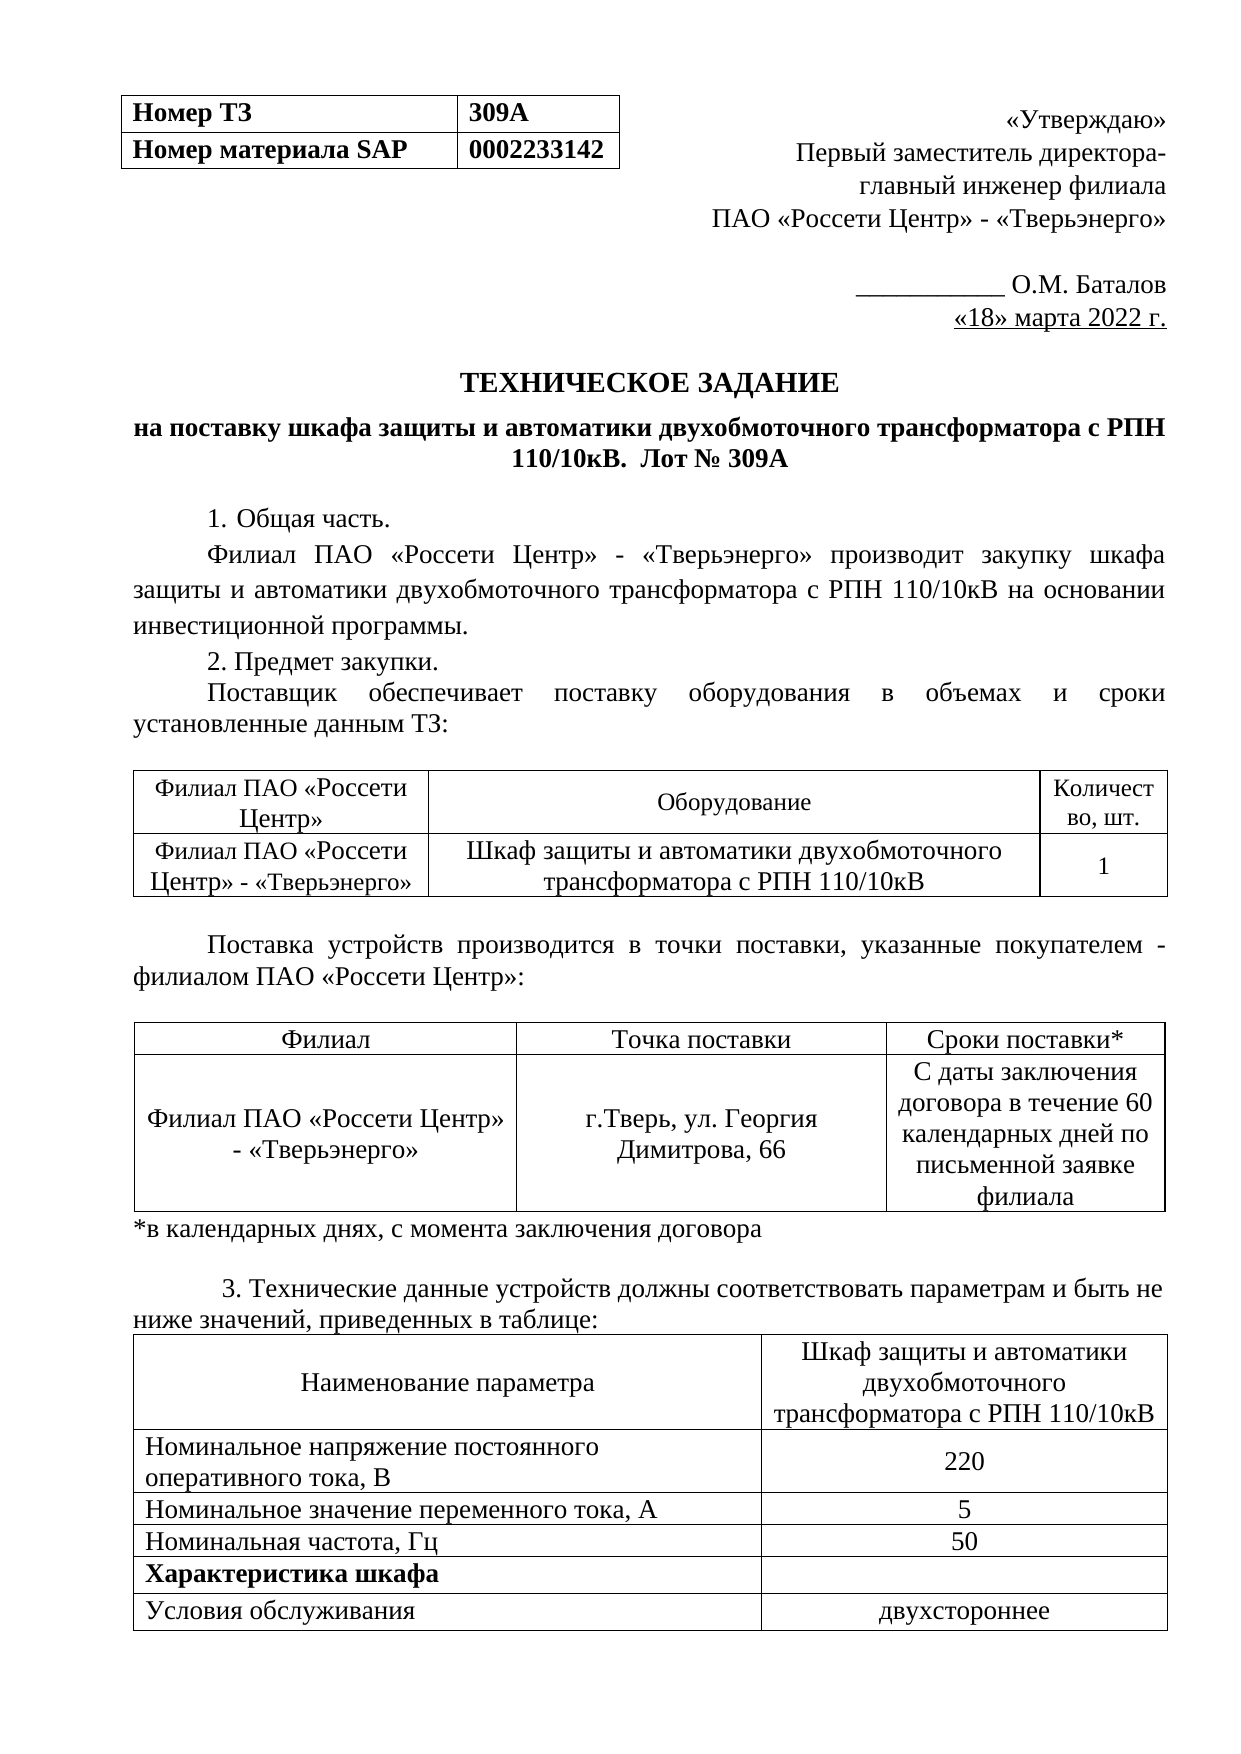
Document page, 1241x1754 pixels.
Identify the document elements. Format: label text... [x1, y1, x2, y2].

table_cell Номинальное значение переменного тока, А [134, 1493, 761, 1524]
table_header Филиал ПАО «Россети Центр» [134, 771, 428, 833]
text «Утверждаю» [620, 103, 1167, 134]
text 2. Предмет закупки. [133, 645, 1167, 676]
table_header 309А [458, 96, 619, 132]
table_cell Характеристика шкафа [134, 1557, 761, 1593]
text ПАО «Россети Центр» - «Тверьэнерго» [133, 202, 1167, 233]
table_header Филиал [135, 1023, 516, 1054]
table_cell 220 [762, 1430, 1167, 1492]
table_cell г.Тверь, ул. Георгия Димитрова, 66 [517, 1055, 886, 1211]
table_cell Филиал ПАО «Россети Центр» - «Тверьэнерго» [134, 834, 428, 896]
table_cell Номинальное напряжение постоянного оперативного тока, В [134, 1430, 761, 1492]
table_cell Номинальная частота, Гц [134, 1525, 761, 1556]
text Первый заместитель директора- [620, 136, 1167, 167]
text «18» марта 2022 г. [133, 301, 1167, 332]
table_cell Условия обслуживания [134, 1594, 761, 1629]
table_header Наименование параметра [134, 1335, 761, 1428]
text Поставка устройств производится в точки поставки, указанные покупателем - филиалом ПАО «Россети Центр»: [133, 928, 1167, 991]
list Общая часть. [207, 502, 1167, 533]
table_cell Филиал ПАО «Россети Центр» - «Тверьэнерго» [135, 1055, 516, 1211]
text на поставку шкафа защиты и автоматики двухобмоточного трансформатора с РПН 110/10кВ. Лот № 309А [133, 411, 1167, 473]
table_header Оборудование [429, 771, 1039, 833]
table_header Шкаф защиты и автоматики двухобмоточного трансформатора с РПН 110/10кВ [762, 1335, 1167, 1428]
table_cell С даты заключения договора в течение 60 календарных дней по письменной заявке филиала [887, 1055, 1164, 1211]
table_header Номер ТЗ [122, 96, 457, 132]
table_cell двухстороннее [762, 1594, 1167, 1629]
table_cell [762, 1557, 1167, 1593]
table_cell Шкаф защиты и автоматики двухобмоточного трансформатора с РПН 110/10кВ [429, 834, 1039, 896]
table_cell 0002233142 [458, 133, 619, 168]
table_cell 5 [762, 1493, 1167, 1524]
table_cell 50 [762, 1525, 1167, 1556]
text Поставщик обеспечивает поставку оборудования в объемах и сроки установленные данным ТЗ: [133, 676, 1167, 738]
table_cell Номер материала SAP [122, 133, 457, 168]
table_header Количество, шт. [1041, 771, 1167, 833]
text главный инженер филиала [133, 169, 1167, 200]
text Филиал ПАО «Россети Центр» - «Тверьэнерго» производит закупку шкафа защиты и автоматики двухобмоточного трансформатора с РПН 110/10кВ на основании инвестиционной программы. [133, 538, 1167, 640]
list ТЕХНИЧЕСКОЕ ЗАДАНИЕ [133, 365, 1167, 398]
text 3. Технические данные устройств должны соответствовать параметрам и быть не ниже значений, приведенных в таблице: [133, 1272, 1167, 1334]
text ___________ О.М. Баталов [133, 268, 1167, 299]
table_header Сроки поставки* [887, 1023, 1164, 1054]
table_header Точка поставки [517, 1023, 886, 1054]
table_cell 1 [1041, 834, 1167, 896]
text *в календарных днях, с момента заключения договора [133, 1212, 1167, 1243]
